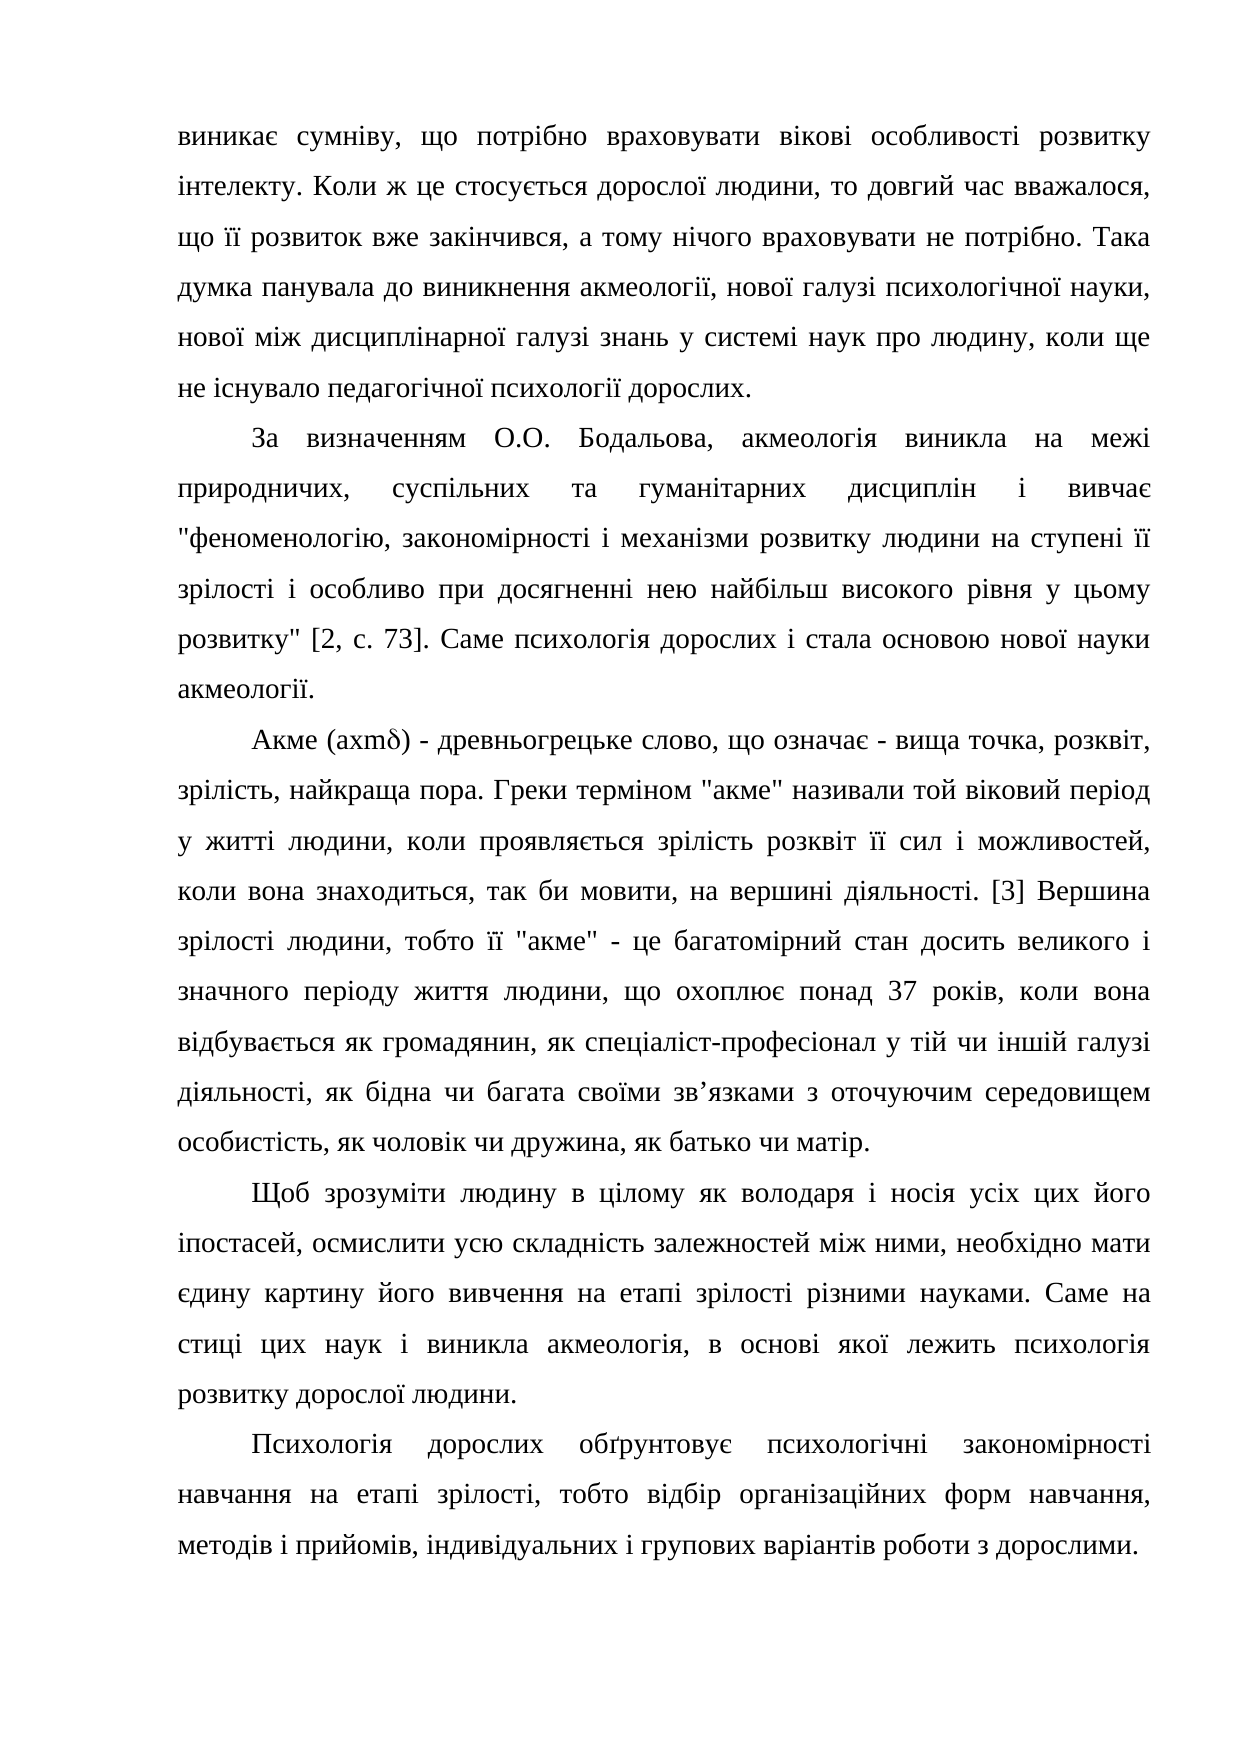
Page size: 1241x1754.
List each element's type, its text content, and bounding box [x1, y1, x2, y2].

text Щоб зрозуміти людину в цілому як володаря і носія усіх цих його іпостасей, осмислити усю складність залежностей між ними, необхідно мати єдину картину його вивчення на етапі зрілості різними науками. Саме на стиці цих наук і виникла акмеологія, в основі якої лежить психологія розвитку дорослої людини. [177, 1175, 1152, 1409]
text Акме (axm) - древньогрецьке слово, що означає - вища точка, розквіт, зрілість, найкраща пора. Греки терміном "акме" називали той віковий період у житті людини, коли проявляється зрілість розквіт її сил і можливостей, коли вона знаходиться, так би мовити, на вершині діяльності. [3] Вершина зрілості людини, тобто її "акме" - це багатомірний стан досить великого і значного періоду життя людини, що охоплює понад 37 років, коли вона відбувається як громадянин, як спеціаліст-професіонал у тій чи іншій галузі діяльності, як бідна чи багата своїми зв’язками з оточуючим середовищем особистість, як чоловік чи дружина, як батько чи матір. [177, 722, 1152, 1158]
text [177, 118, 1152, 403]
text Психологія дорослих обрунтовує психологічні закономірності навчання на етапі зрілості, тобто відбір організаційних форм навчання, методів і прийомів, індивідуальних і групових варіантів роботи з дорослими. [177, 1426, 1152, 1561]
text За визначенням О.О. Бодальова, акмеологія виникла на межі природничих, суспільних та гуманітарних дисциплін і вивчає "феноменологію, закономірності і механізми розвитку людини на ступені її зрілості і особливо при досягненні нею найбільш високого рівня у цьому розвитку" [2, с. 73]. Саме психологія дорослих і стала основою нової науки акмеології. [177, 420, 1152, 705]
